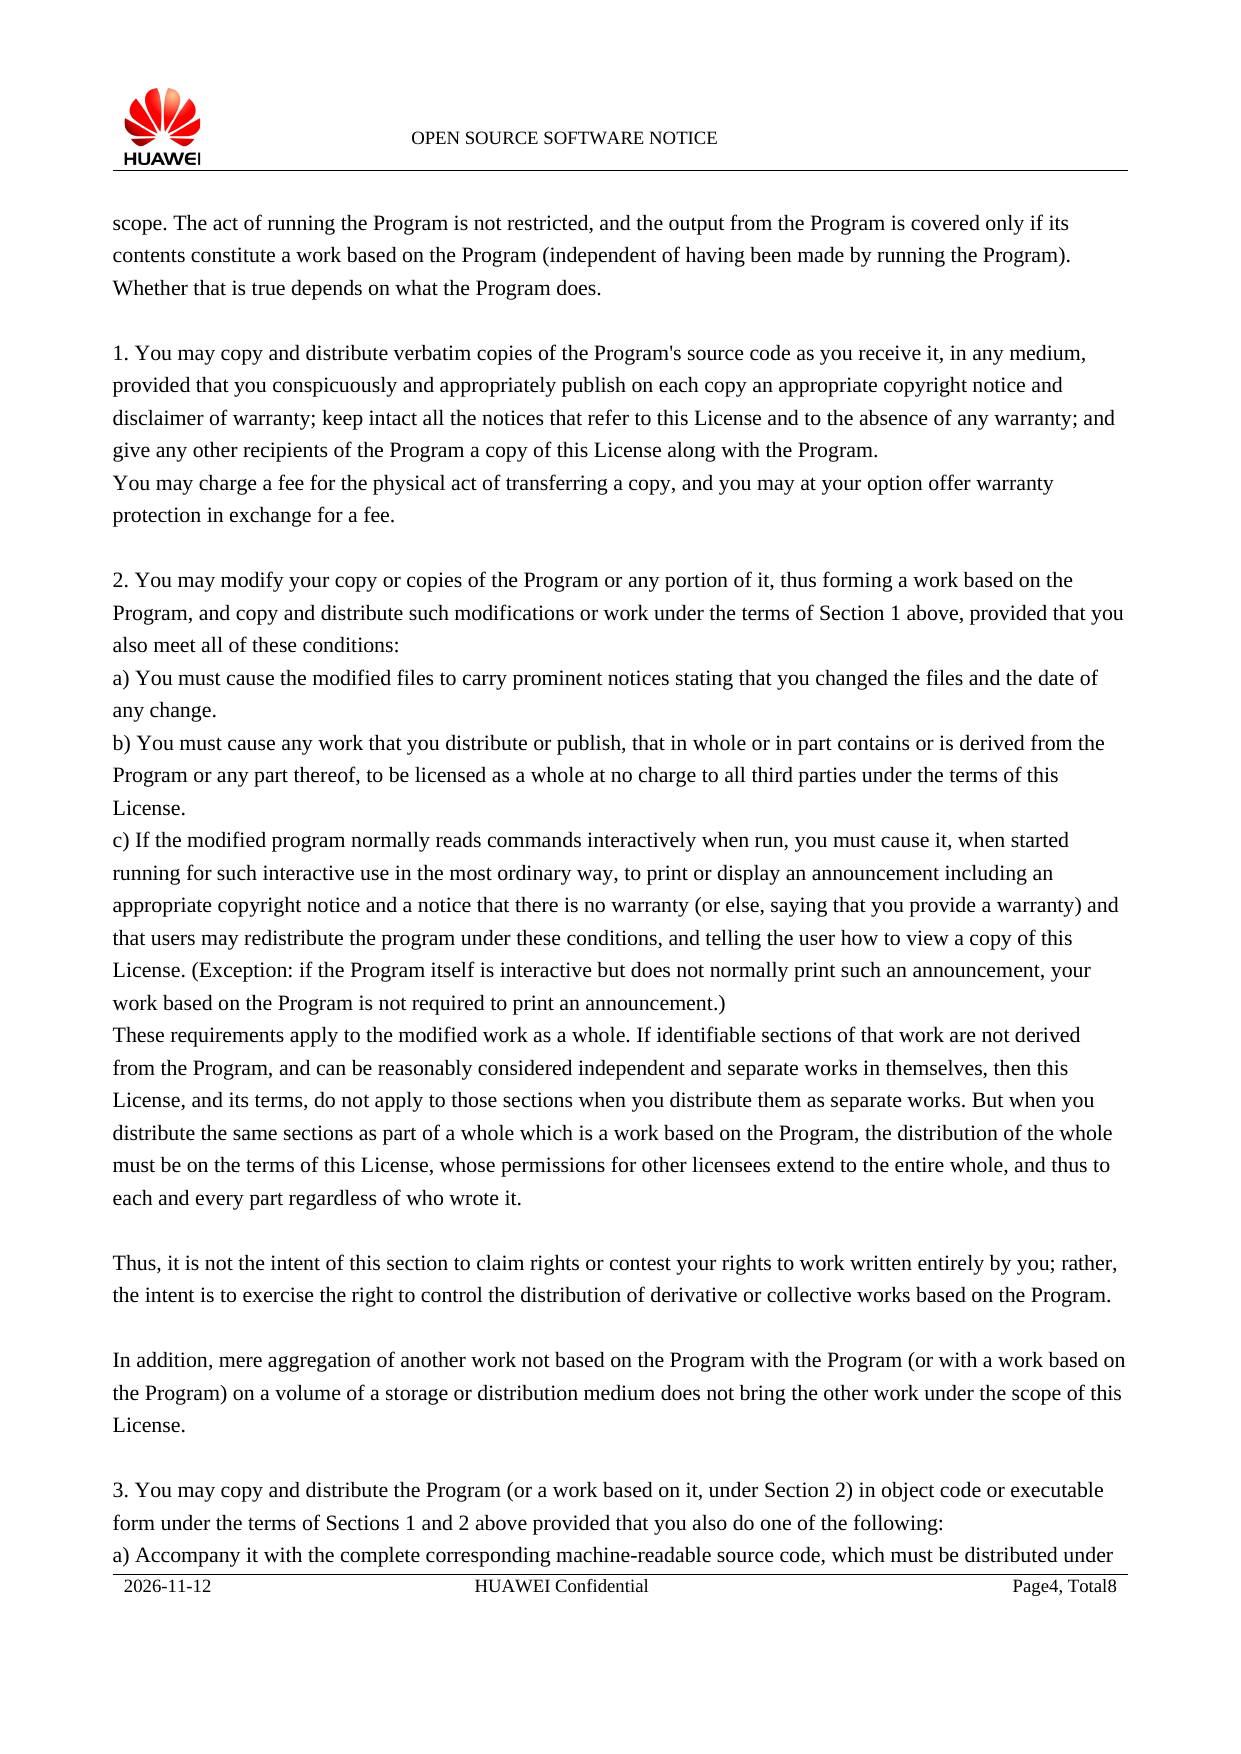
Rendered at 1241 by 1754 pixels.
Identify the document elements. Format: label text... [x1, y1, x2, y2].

picture [124, 88, 201, 165]
